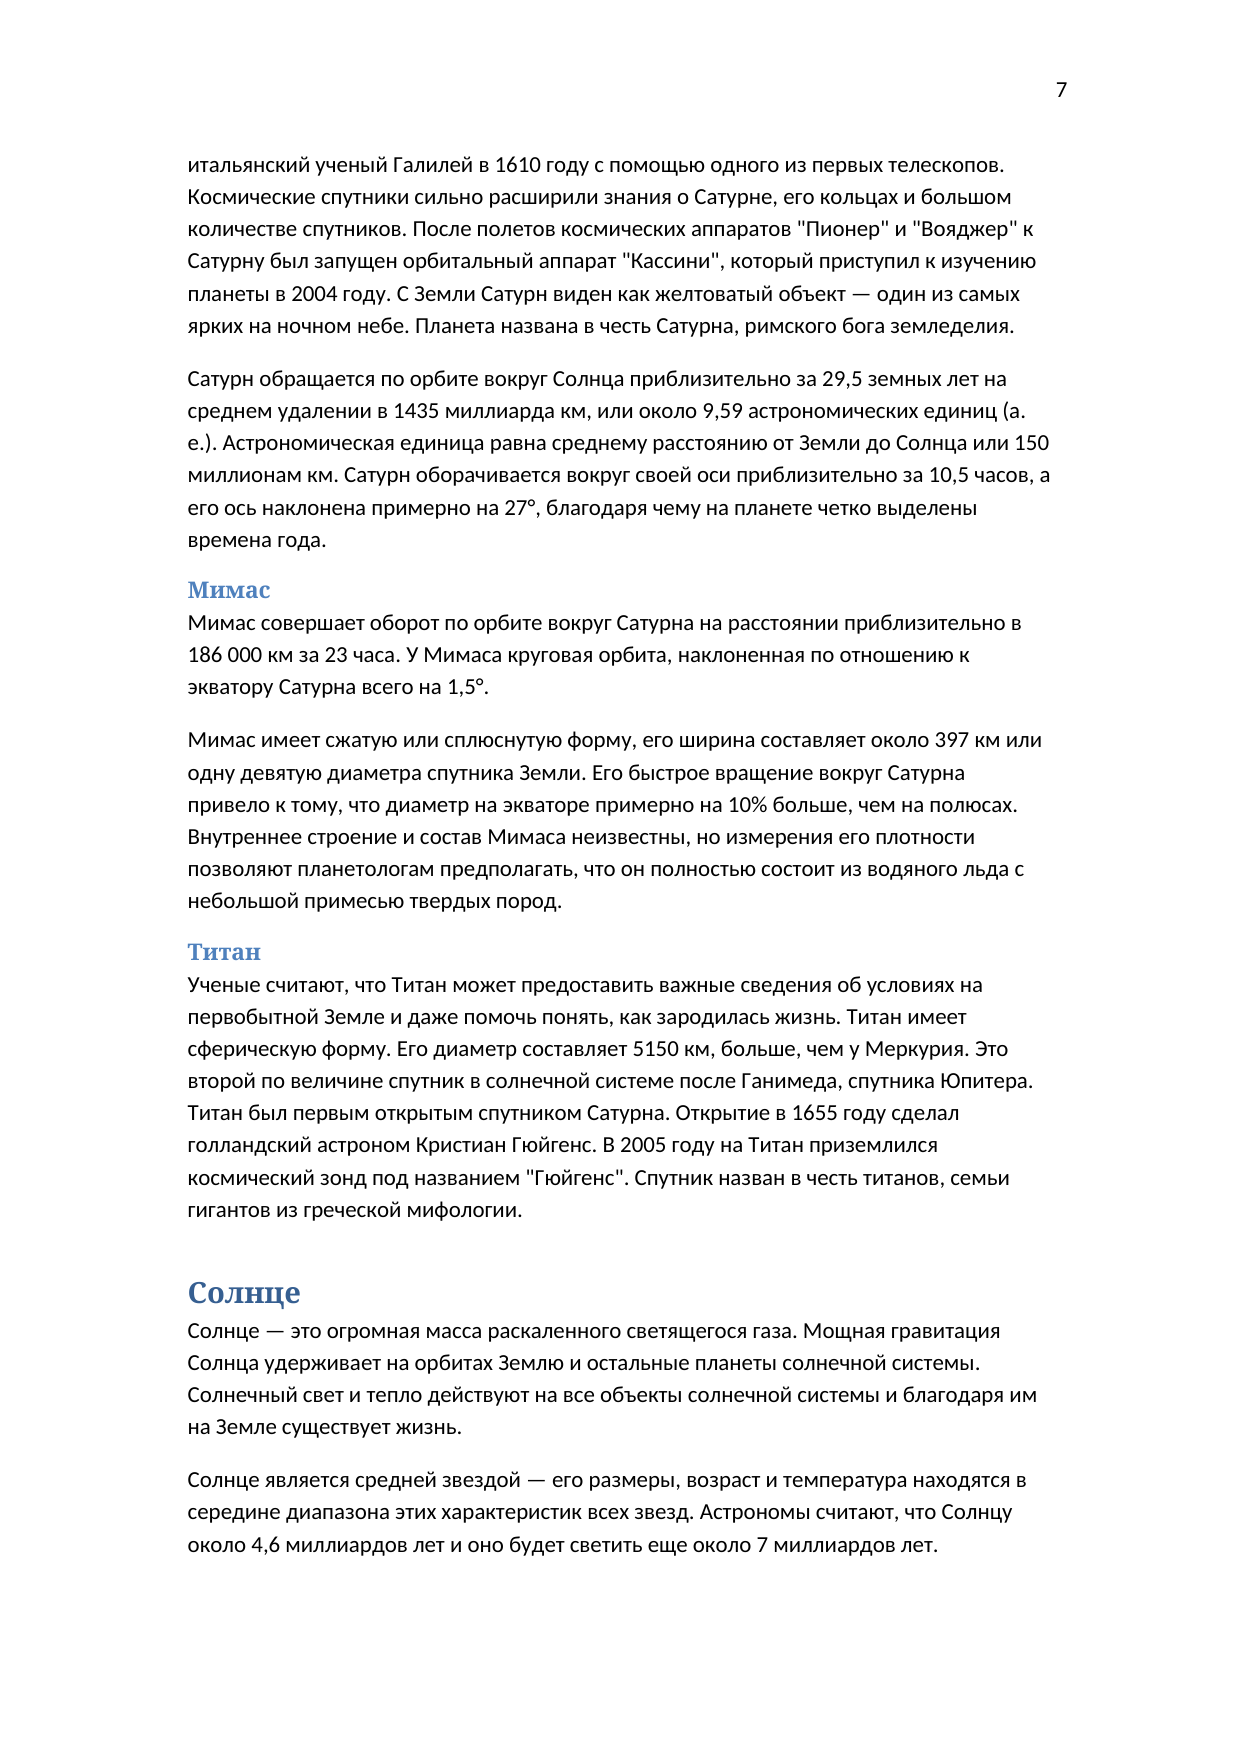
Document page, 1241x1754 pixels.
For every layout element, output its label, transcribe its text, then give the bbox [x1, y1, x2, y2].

subtitle Мимас [187, 578, 1053, 604]
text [187, 150, 1053, 339]
text Мимас совершает оборот по орбите вокруг Сатурна на расстоянии приблизительно в 186 000 км за 23 часа. У Мимаса круговая орбита, наклоненная по отношению к экватору Сатурна всего на 1,5°. [187, 608, 1053, 701]
subtitle Солнце [187, 1277, 1053, 1311]
text Солнце является средней звездой — его размеры, возраст и температура находятся в середине диапазона этих характеристик всех звезд. Астрономы считают, что Солнцу около 4,6 миллиардов лет и оно будет светить еще около 7 миллиардов лет. [187, 1465, 1053, 1558]
text Солнце — это огромная масса раскаленного светящегося газа. Мощная гравитация Солнца удерживает на орбитах Землю и остальные планеты солнечной системы. Солнечный свет и тепло действуют на все объекты солнечной системы и благодаря им на Земле существует жизнь. [187, 1316, 1053, 1440]
subtitle Титан [187, 939, 1053, 966]
text Ученые считают, что Титан может предоставить важные сведения об условиях на первобытной Земле и даже помочь понять, как зародилась жизнь. Титан имеет сферическую форму. Его диаметр составляет 5150 км, больше, чем у Меркурия. Это второй по величине спутник в солнечной системе после Ганимеда, спутника Юпитера. Титан был первым открытым спутником Сатурна. Открытие в 1655 году сделал голландский астроном Кристиан Гюйгенс. В 2005 году на Титан приземлился космический зонд под названием "Гюйгенс". Спутник назван в честь титанов, семьи гигантов из греческой мифологии. [187, 970, 1053, 1223]
text Мимас имеет сжатую или сплюснутую форму, его ширина составляет около 397 км или одну девятую диаметра спутника Земли. Его быстрое вращение вокруг Сатурна привело к тому, что диаметр на экваторе примерно на 10% больше, чем на полюсах. Внутреннее строение и состав Мимаса неизвестны, но измерения его плотности позволяют планетологам предполагать, что он полностью состоит из водяного льда с небольшой примесью твердых пород. [187, 726, 1053, 914]
text Сатурн обращается по орбите вокруг Солнца приблизительно за 29,5 земных лет на среднем удалении в 1435 миллиарда км, или около 9,59 астрономических единиц (а. е.). Астрономическая единица равна среднему расстоянию от Земли до Солнца или 150 миллионам км. Сатурн оборачивается вокруг своей оси приблизительно за 10,5 часов, а его ось наклонена примерно на 27°, благодаря чему на планете четко выделены времена года. [187, 364, 1053, 553]
